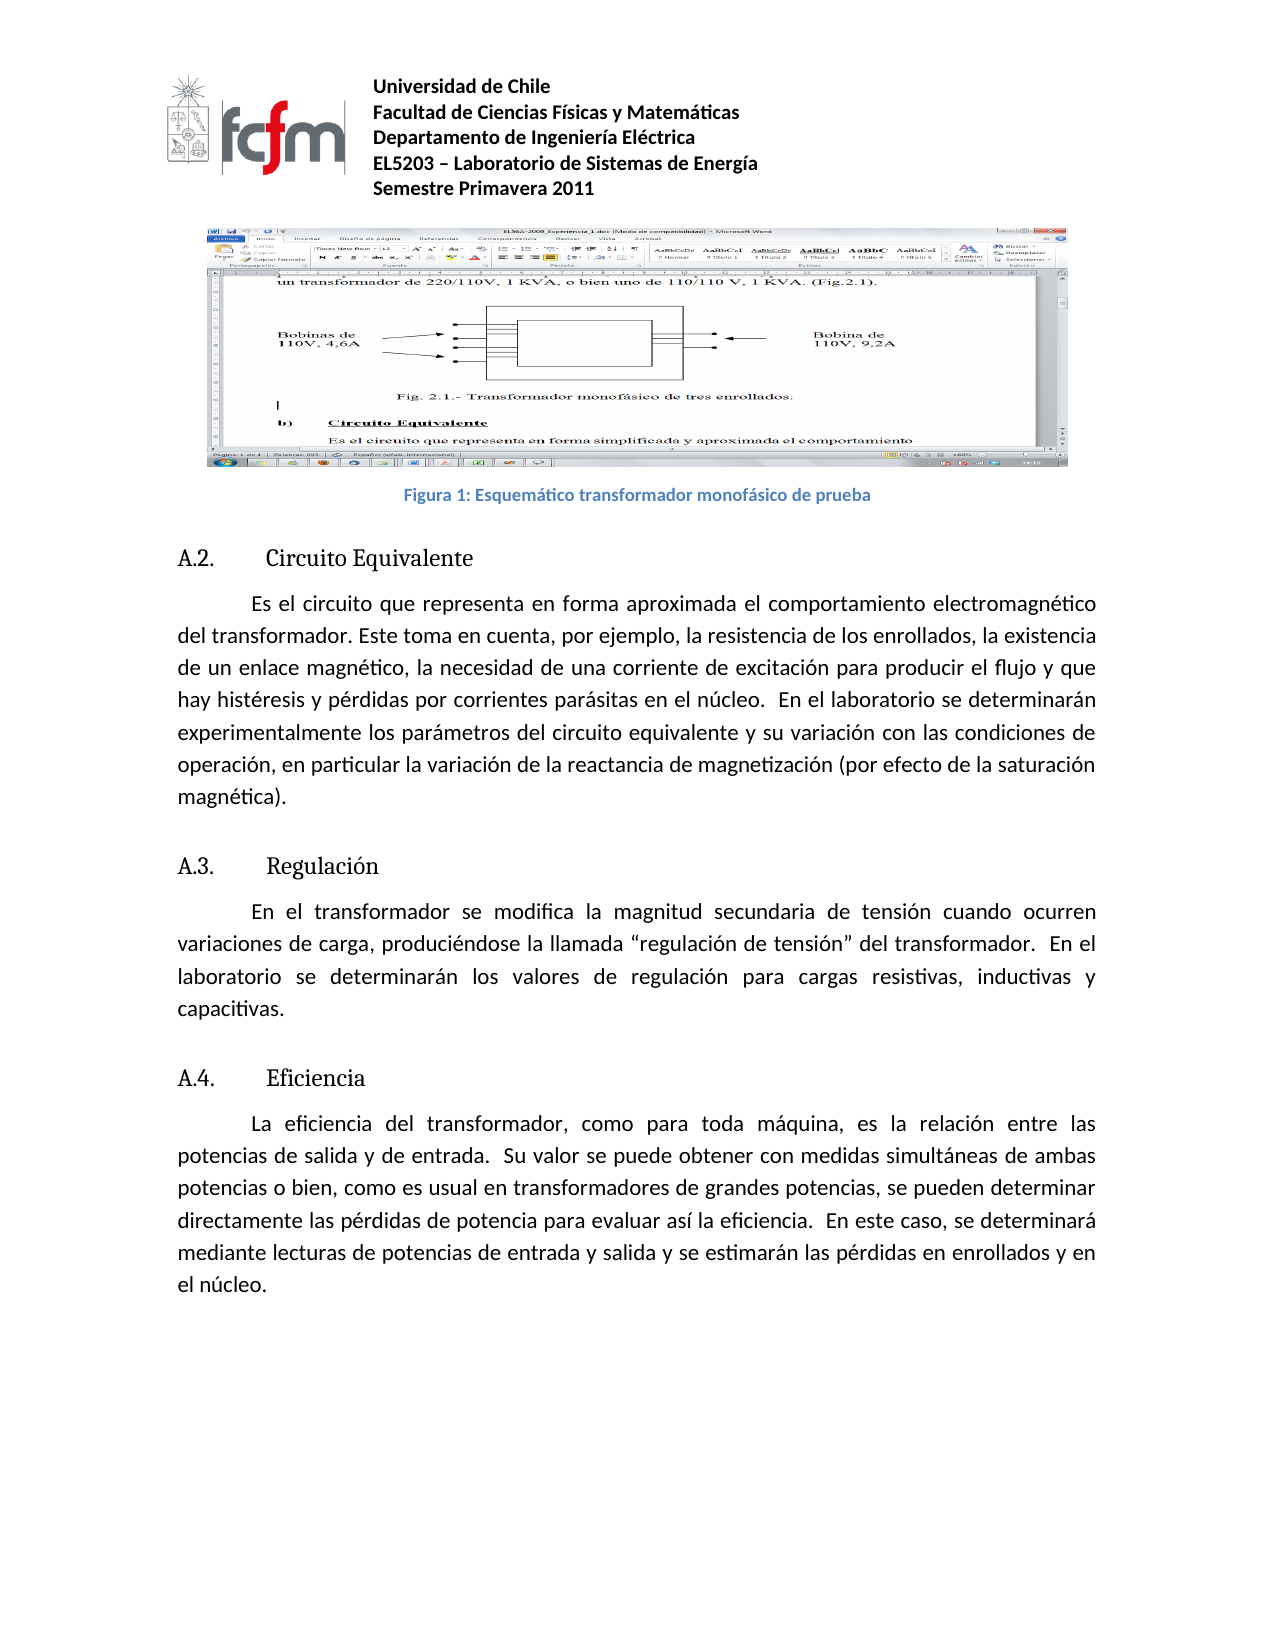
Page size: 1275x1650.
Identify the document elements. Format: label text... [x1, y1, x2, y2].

picture [166, 73, 348, 176]
text Es el circuito que representa en forma aproximada el comportamiento electromagnético del transformador. Este toma en cuenta, por ejemplo, la resistencia de los enrollados, la existencia de un enlace magnético, la necesidad de una corriente de excitación para producir el flujo y que hay histéresis y pérdidas por corrientes parásitas en el núcleo. En el laboratorio se determinarán experimentalmente los parámetros del circuito equivalente y su variación con las condiciones de operación, en particular la variación de la reactancia de magnetización (por efecto de la saturación magnética). [177, 589, 1098, 810]
subtitle Regulación [177, 852, 1098, 881]
text En el transformador se modifica la magnitud secundaria de tensión cuando ocurren variaciones de carga, produciéndose la llamada “regulación de tensión” del transformador. En el laboratorio se determinarán los valores de regulación para cargas resistivas, inductivas y capacitivas. [177, 897, 1098, 1022]
text La eficiencia del transformador, como para toda máquina, es la relación entre las potencias de salida y de entrada. Su valor se puede obtener con medidas simultáneas de ambas potencias o bien, como es usual en transformadores de grandes potencias, se pueden determinar directamente las pérdidas de potencia para evaluar así la eficiencia. En este caso, se determinará mediante lecturas de potencias de entrada y salida y se estimarán las pérdidas en enrollados y en el núcleo. [177, 1109, 1098, 1298]
picture [207, 228, 1068, 467]
subtitle Circuito Equivalente [177, 543, 1098, 572]
subtitle Eficiencia [177, 1064, 1098, 1092]
